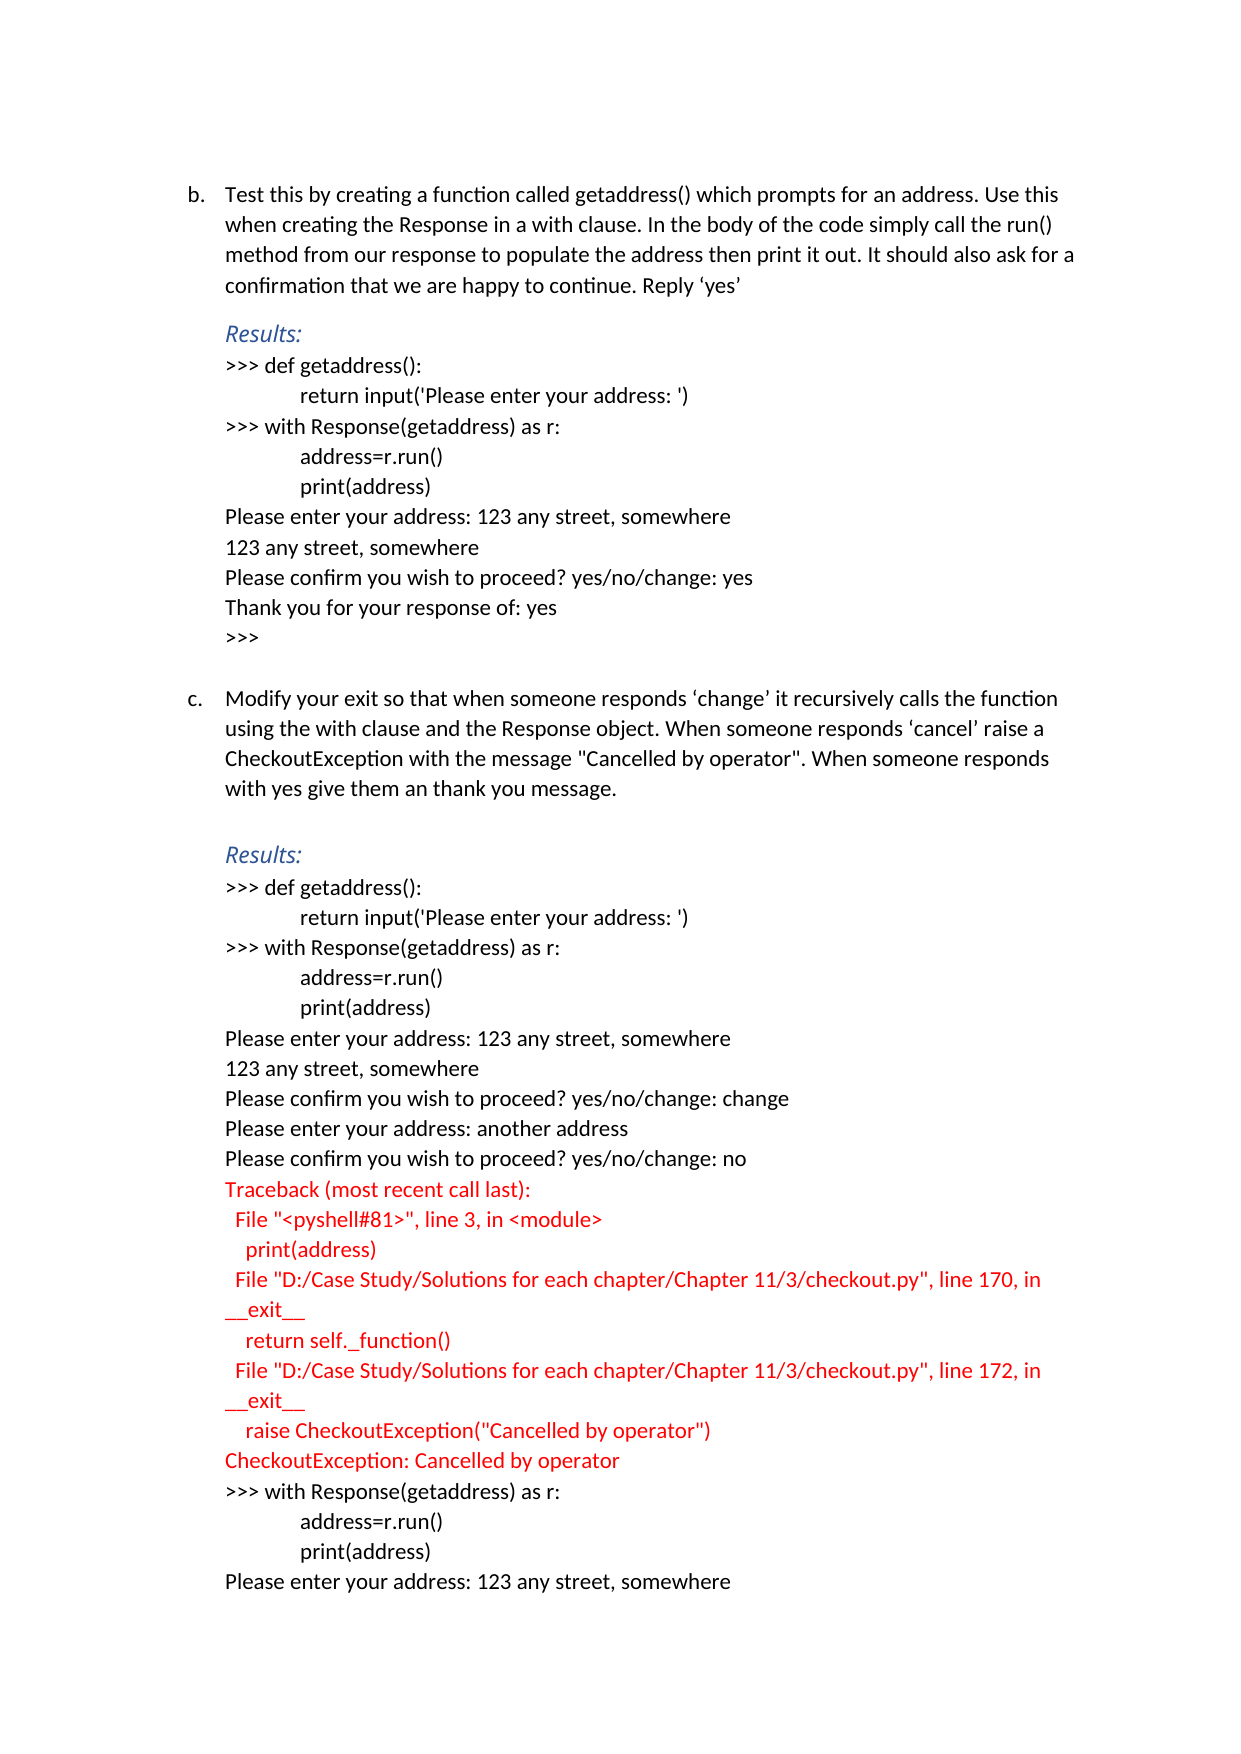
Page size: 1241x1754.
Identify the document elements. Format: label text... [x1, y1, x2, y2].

list 123 any street, somewhere [225, 533, 1090, 561]
text address=r.run() [225, 1507, 1090, 1535]
list Test this by creating a function called getaddress() which prompts for an address. Use this when creating the Response in a with clause. In the body of the code simply call the run() method from our response to populate the address then print it out. It should also ask for a confirmation that we are happy to continue. Reply ‘yes’ [187, 180, 1090, 299]
list >>> with Response(getaddress) as r: [225, 412, 1090, 440]
text File "D:/Case Study/Solutions for each chapter/Chapter 11/3/checkout.py", line 172, in __exit__ [225, 1356, 1090, 1414]
list return input('Please enter your address: ') [225, 382, 1090, 410]
list Please enter your address: 123 any street, somewhere [225, 502, 1090, 531]
text print(address) [225, 1537, 1090, 1565]
text address=r.run() [225, 963, 1090, 991]
text CheckoutException: Cancelled by operator [225, 1447, 1090, 1475]
subtitle Results: [225, 318, 1090, 349]
text File "D:/Case Study/Solutions for each chapter/Chapter 11/3/checkout.py", line 170, in __exit__ [225, 1265, 1090, 1324]
text raise CheckoutException("Cancelled by operator") [225, 1416, 1090, 1444]
text print(address) [225, 993, 1090, 1022]
list Please confirm you wish to proceed? yes/no/change: yes [225, 563, 1090, 591]
text return self._function() [225, 1326, 1090, 1354]
text Please enter your address: 123 any street, somewhere [225, 1024, 1090, 1052]
subtitle Results: [225, 839, 1090, 870]
list Thank you for your response of: yes [225, 593, 1090, 621]
list print(address) [225, 472, 1090, 500]
list Modify your exit so that when someone responds ‘change’ it recursively calls the function using the with clause and the Response object. When someone responds ‘cancel’ raise a CheckoutException with the message "Cancelled by operator". When someone responds with yes give them an thank you message. [187, 684, 1090, 802]
list address=r.run() [225, 442, 1090, 470]
text print(address) [225, 1235, 1090, 1263]
text Please confirm you wish to proceed? yes/no/change: no [225, 1144, 1090, 1173]
text >>> with Response(getaddress) as r: [225, 1477, 1090, 1505]
text >>> def getaddress(): [225, 873, 1090, 901]
text Please enter your address: 123 any street, somewhere [225, 1567, 1090, 1596]
text Traceback (most recent call last): [225, 1175, 1090, 1203]
text Please confirm you wish to proceed? yes/no/change: change [225, 1084, 1090, 1112]
text >>> with Response(getaddress) as r: [225, 933, 1090, 961]
list >>> [225, 623, 1090, 651]
text 123 any street, somewhere [225, 1054, 1090, 1082]
text return input('Please enter your address: ') [225, 903, 1090, 931]
text Please enter your address: another address [225, 1114, 1090, 1142]
text File "<pyshell#81>", line 3, in <module> [225, 1205, 1090, 1233]
list >>> def getaddress(): [225, 351, 1090, 379]
